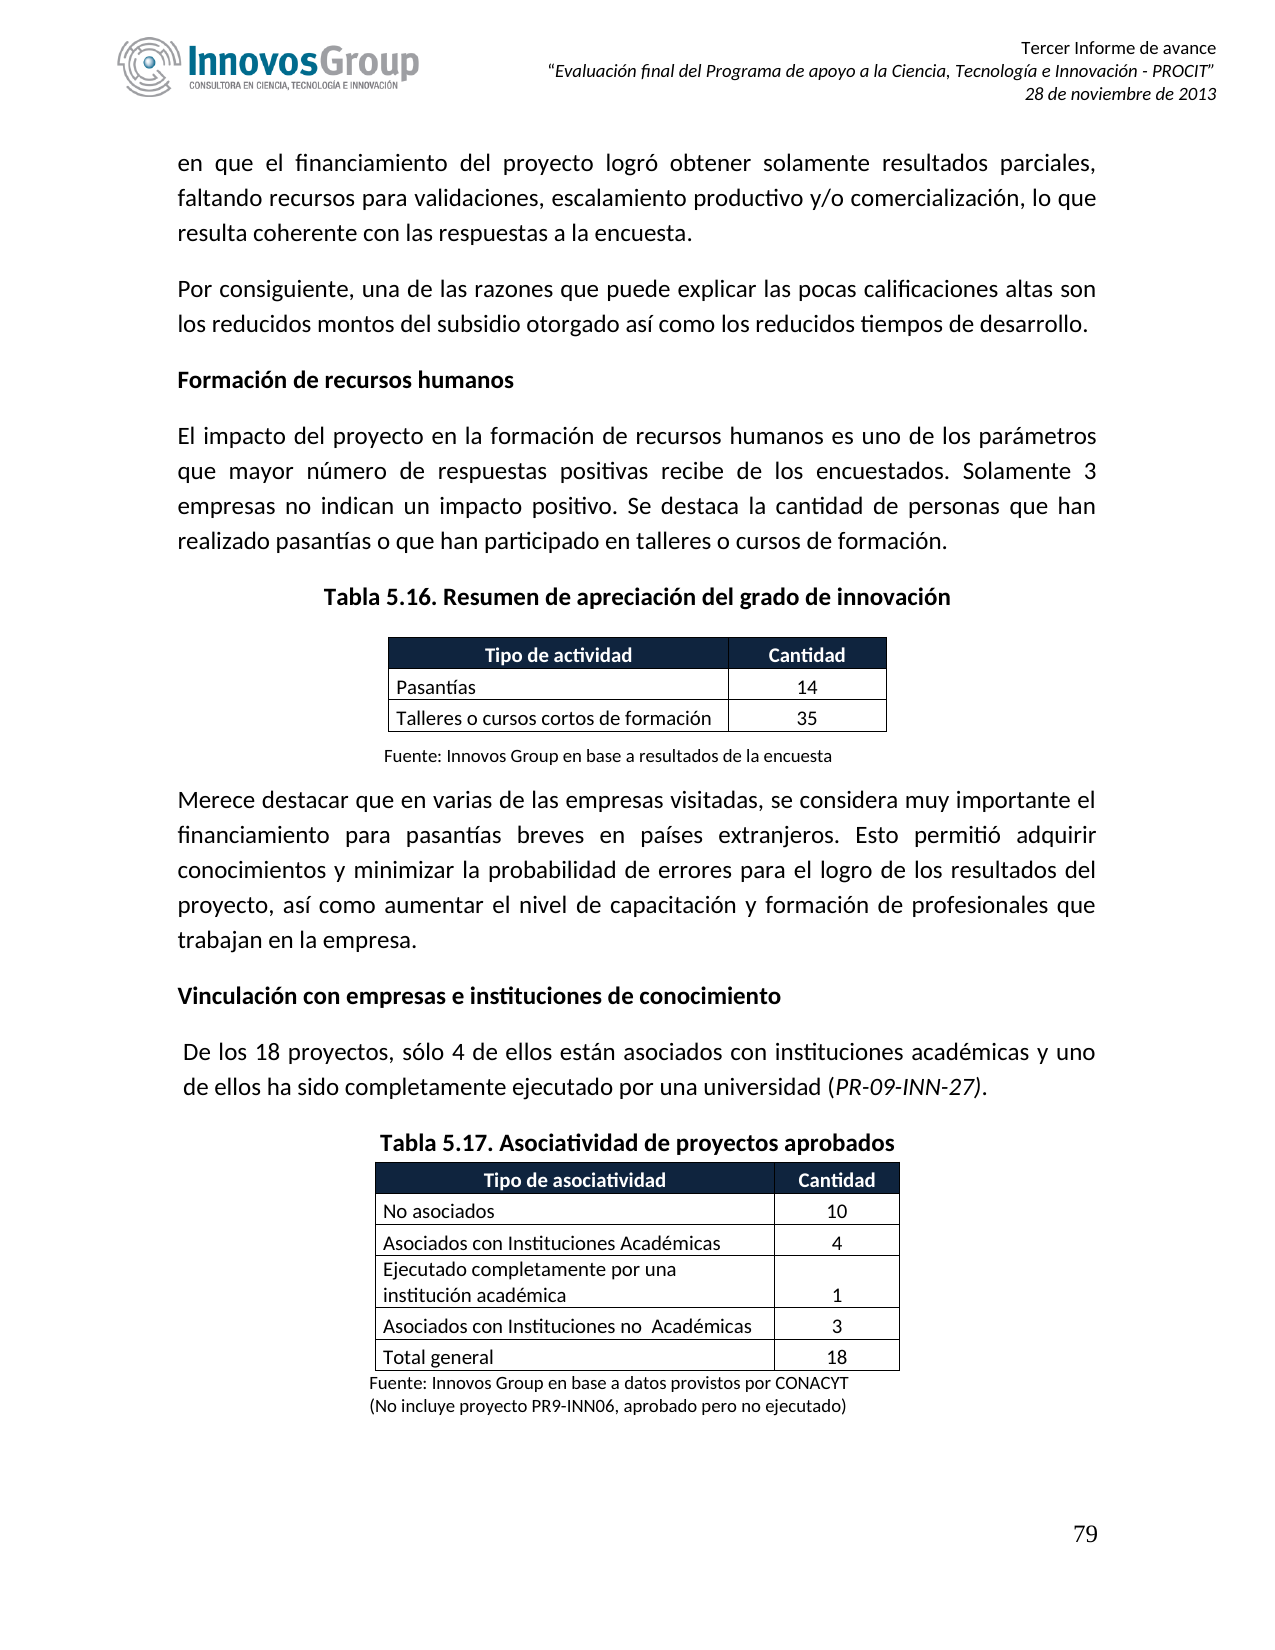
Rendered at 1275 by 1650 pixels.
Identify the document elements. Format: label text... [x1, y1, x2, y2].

table_cell 18 [775, 1340, 899, 1370]
table_cell No asociados [376, 1194, 774, 1224]
table_cell 14 [729, 669, 886, 699]
text Merece destacar que en varias de las empresas visitadas, se considera muy importante el financiamiento para pasantías breves en países extranjeros. Esto permitió adquirir conocimientos y minimizar la probabilidad de errores para el logro de los resultados del proyecto, así como aumentar el nivel de capacitación y formación de profesionales que trabajan en la empresa. [177, 784, 1098, 955]
table_cell 3 [775, 1308, 899, 1338]
table_cell Asociados con Instituciones Académicas [376, 1225, 774, 1255]
table_header Tipo de asociatividad [376, 1163, 774, 1193]
text Tabla 5.16. Resumen de apreciación del grado de innovación [177, 581, 1098, 611]
text Por consiguiente, una de las razones que puede explicar las pocas calificaciones altas son los reducidos montos del subsidio otorgado así como los reducidos tiempos de desarrollo. [177, 273, 1098, 339]
table_header Cantidad [775, 1163, 899, 1193]
table_cell Talleres o cursos cortos de formación [389, 700, 728, 731]
text Vinculación con empresas e instituciones de conocimiento [177, 980, 1098, 1011]
table_cell 4 [775, 1225, 899, 1255]
table_cell Ejecutado completamente por una institución académica [376, 1256, 774, 1307]
text De los 18 proyectos, sólo 4 de ellos están asociados con instituciones académicas y uno de ellos ha sido completamente ejecutado por una universidad (PR-09-INN-27). [183, 1036, 1098, 1101]
text (No incluye proyecto PR9-INN06, aprobado pero no ejecutado) [177, 1394, 1098, 1417]
table_cell Pasantías [389, 669, 728, 699]
table_cell 1 [775, 1256, 899, 1307]
text El impacto del proyecto en la formación de recursos humanos es uno de los parámetros que mayor número de respuestas positivas recibe de los encuestados. Solamente 3 empresas no indican un impacto positivo. Se destaca la cantidad de personas que han realizado pasantías o que han participado en talleres o cursos de formación. [177, 420, 1098, 556]
text Tabla 5.17. Asociatividad de proyectos aprobados [177, 1127, 1098, 1157]
table_cell 10 [775, 1194, 899, 1224]
table_cell Asociados con Instituciones no Académicas [376, 1308, 774, 1338]
text Fuente: Innovos Group en base a datos provistos por CONACYT [177, 1371, 1098, 1394]
picture [117, 37, 419, 97]
text Formación de recursos humanos [177, 364, 1098, 395]
table_header Tipo de actividad [389, 638, 728, 668]
text Fuente: Innovos Group en base a resultados de la encuesta [325, 744, 1098, 767]
table_cell Total general [376, 1340, 774, 1370]
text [177, 148, 1098, 248]
table_header Cantidad [729, 638, 886, 668]
table_cell 35 [729, 700, 886, 731]
